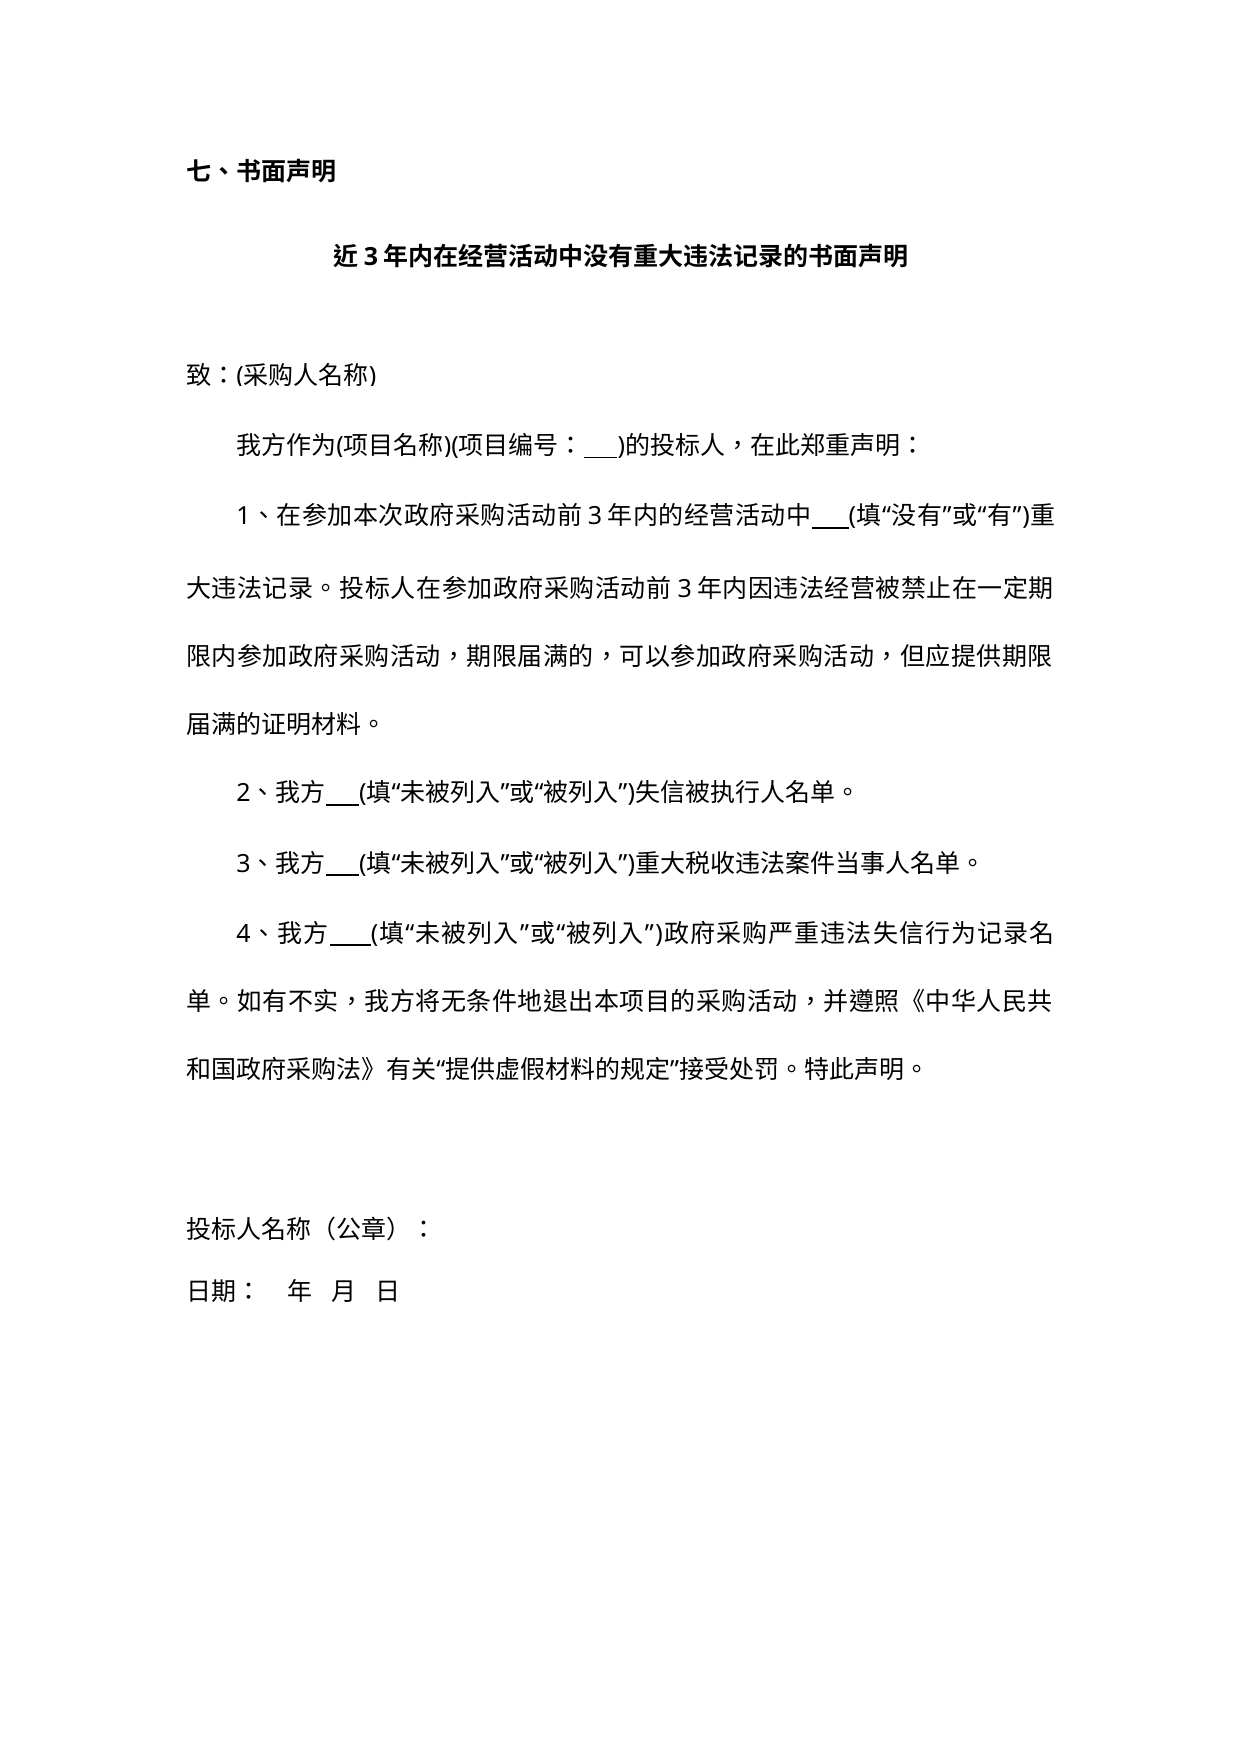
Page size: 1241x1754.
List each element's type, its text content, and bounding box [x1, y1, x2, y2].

text 近3年内在经营活动中没有重大违法记录的书面声明 [186, 238, 1055, 272]
text 投标人名称（公章）： [186, 1188, 1011, 1251]
text 日期： 年 月 日 [186, 1251, 1011, 1313]
text 致：(采购人名称) [186, 357, 1055, 391]
text 七、书面声明 [186, 154, 1055, 187]
text 3、我方 (填“未被列入”或“被列入”)重大税收违法案件当事人名单。 [186, 845, 1055, 879]
text 2、我方 (填“未被列入”或“被列入”)失信被执行人名单。 [186, 775, 1055, 809]
text 1、在参加本次政府采购活动前3年内的经营活动中 (填“没有”或“有”)重大违法记录。投标人在参加政府采购活动前3年内因违法经营被禁止在一定期限内参加政府采购活动，期限届满的，可以参加政府采购活动，但应提供期限届满的证明材料。 [186, 498, 1055, 741]
text 我方作为(项目名称)(项目编号： )的投标人，在此郑重声明： [186, 426, 1055, 462]
text 4、我方 (填“未被列入”或“被列入”)政府采购严重违法失信行为记录名单。如有不实，我方将无条件地退出本项目的采购活动，并遵照《中华人民共和国政府采购法》有关“提供虚假材料的规定”接受处罚。特此声明。 [186, 916, 1055, 1086]
